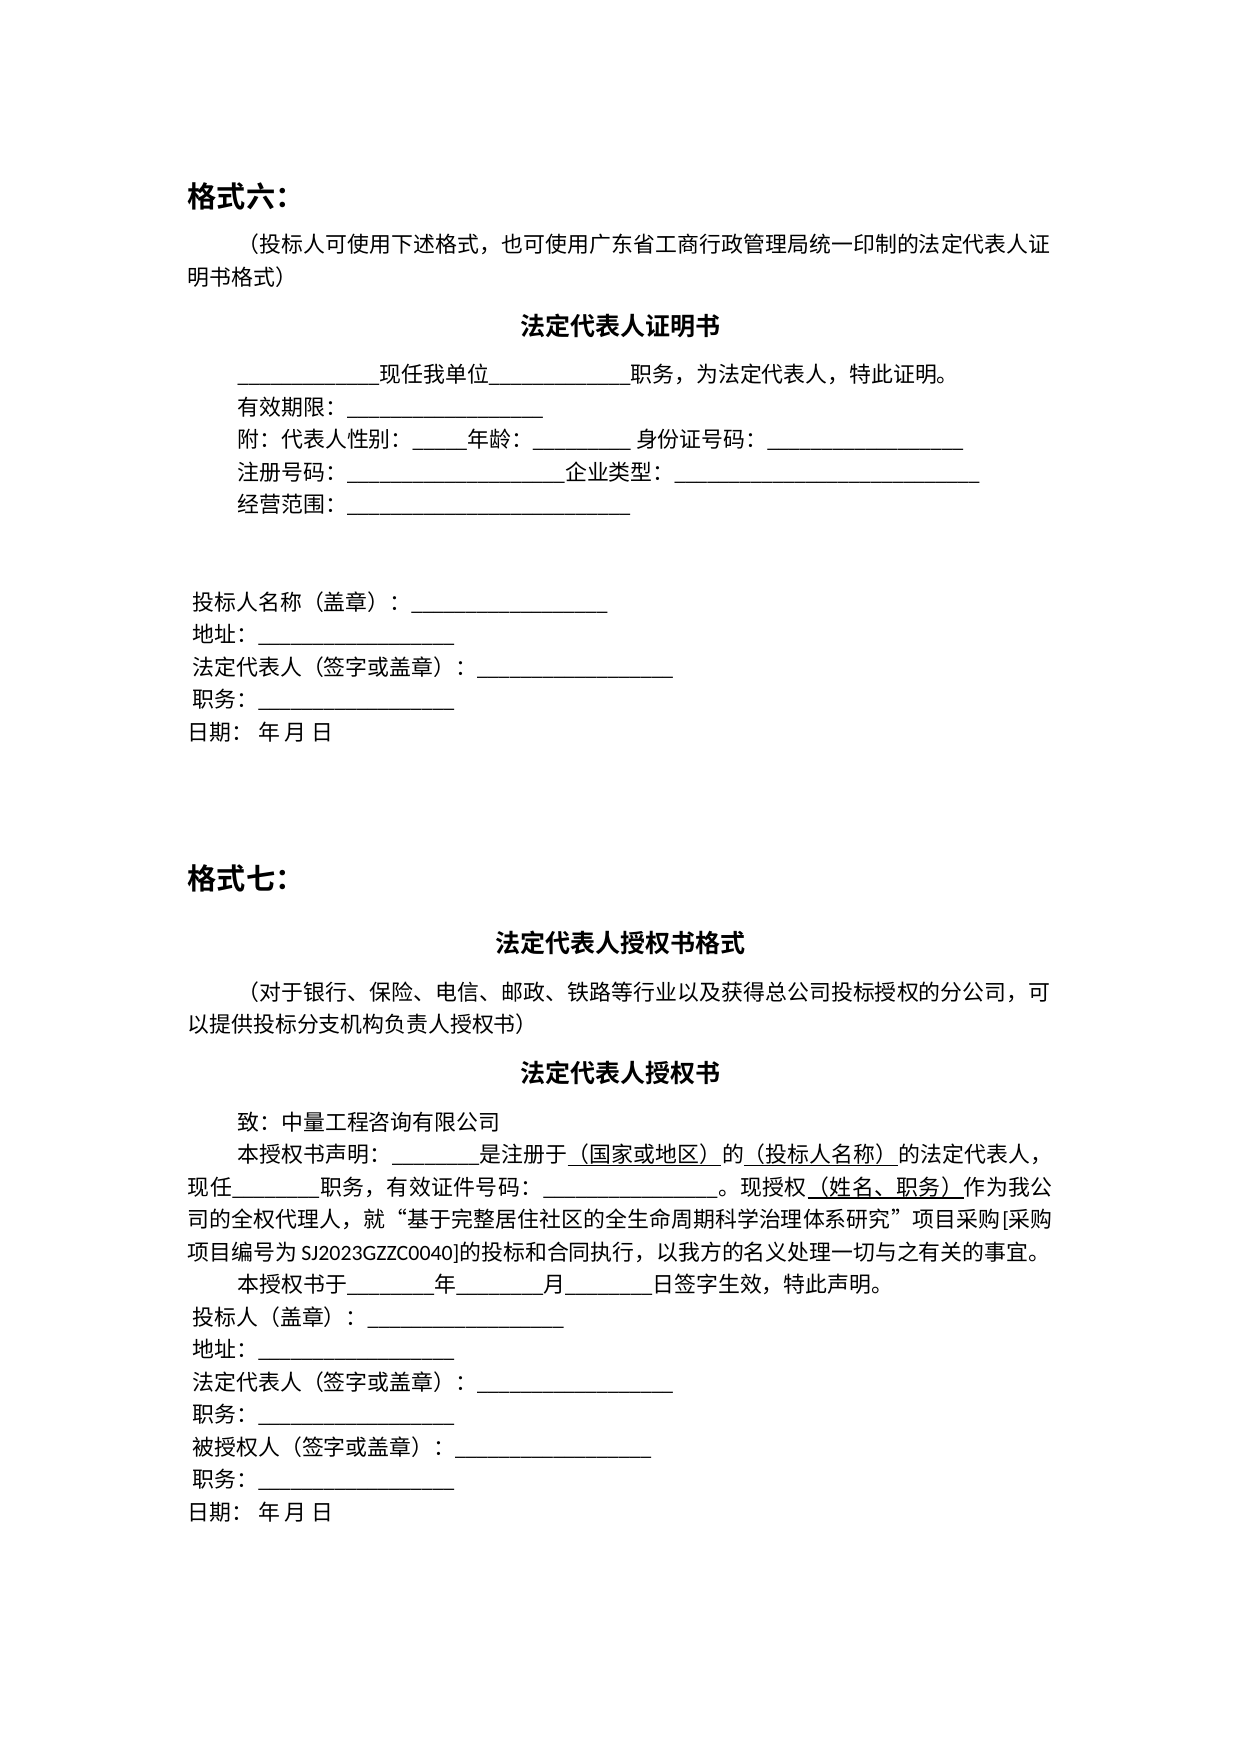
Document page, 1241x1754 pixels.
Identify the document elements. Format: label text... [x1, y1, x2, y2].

text 法定代表人授权书 [187, 1039, 1053, 1104]
text 有效期限：__________________ [187, 389, 1053, 422]
text 投标人（盖章）：__________________ [187, 1299, 1053, 1332]
text 职务：__________________ [187, 682, 1053, 714]
text 法定代表人授权书格式 [187, 909, 1053, 974]
text 投标人名称（盖章）：__________________ [187, 584, 1053, 617]
text （投标人可使用下述格式，也可使用广东省工商行政管理局统一印制的法定代表人证明书格式） [187, 227, 1053, 292]
text 格式七： [187, 844, 1053, 909]
text 经营范围：__________________________ [187, 487, 1053, 519]
text 地址：__________________ [187, 1332, 1053, 1364]
text 本授权书于________年________月________日签字生效，特此声明。 [187, 1267, 1053, 1299]
text 法定代表人（签字或盖章）：__________________ [187, 649, 1053, 682]
text 职务：__________________ [187, 1397, 1053, 1429]
text 职务：__________________ [187, 1462, 1053, 1494]
text 日期： 年 月 日 [187, 714, 1053, 747]
text 致：中量工程咨询有限公司 [187, 1104, 1053, 1137]
text 地址：__________________ [187, 617, 1053, 649]
text 注册号码：____________________企业类型：____________________________ [187, 454, 1053, 487]
text （对于银行、保险、电信、邮政、铁路等行业以及获得总公司投标授权的分公司，可以提供投标分支机构负责人授权书） [187, 974, 1053, 1039]
text 法定代表人（签字或盖章）：__________________ [187, 1364, 1053, 1397]
text 法定代表人证明书 [187, 292, 1053, 357]
text 被授权人（签字或盖章）：__________________ [187, 1429, 1053, 1462]
text 日期： 年 月 日 [187, 1494, 1053, 1527]
text 附：代表人性别：_____年龄：_________ 身份证号码：__________________ [187, 422, 1053, 454]
text 本授权书声明：________是注册于（国家或地区）的（投标人名称）的法定代表人，现任________职务，有效证件号码：________________。现授权（姓名、职务）作为我公司的全权代理人，就“基于完整居住社区的全生命周期科学治理体系研究”项目采购[采购项目编号为SJ2023GZZC0040]的投标和合同执行，以我方的名义处理一切与之有关的事宜。 [187, 1137, 1053, 1267]
text 格式六： [187, 162, 1053, 227]
text _____________现任我单位_____________职务，为法定代表人，特此证明。 [187, 357, 1053, 389]
